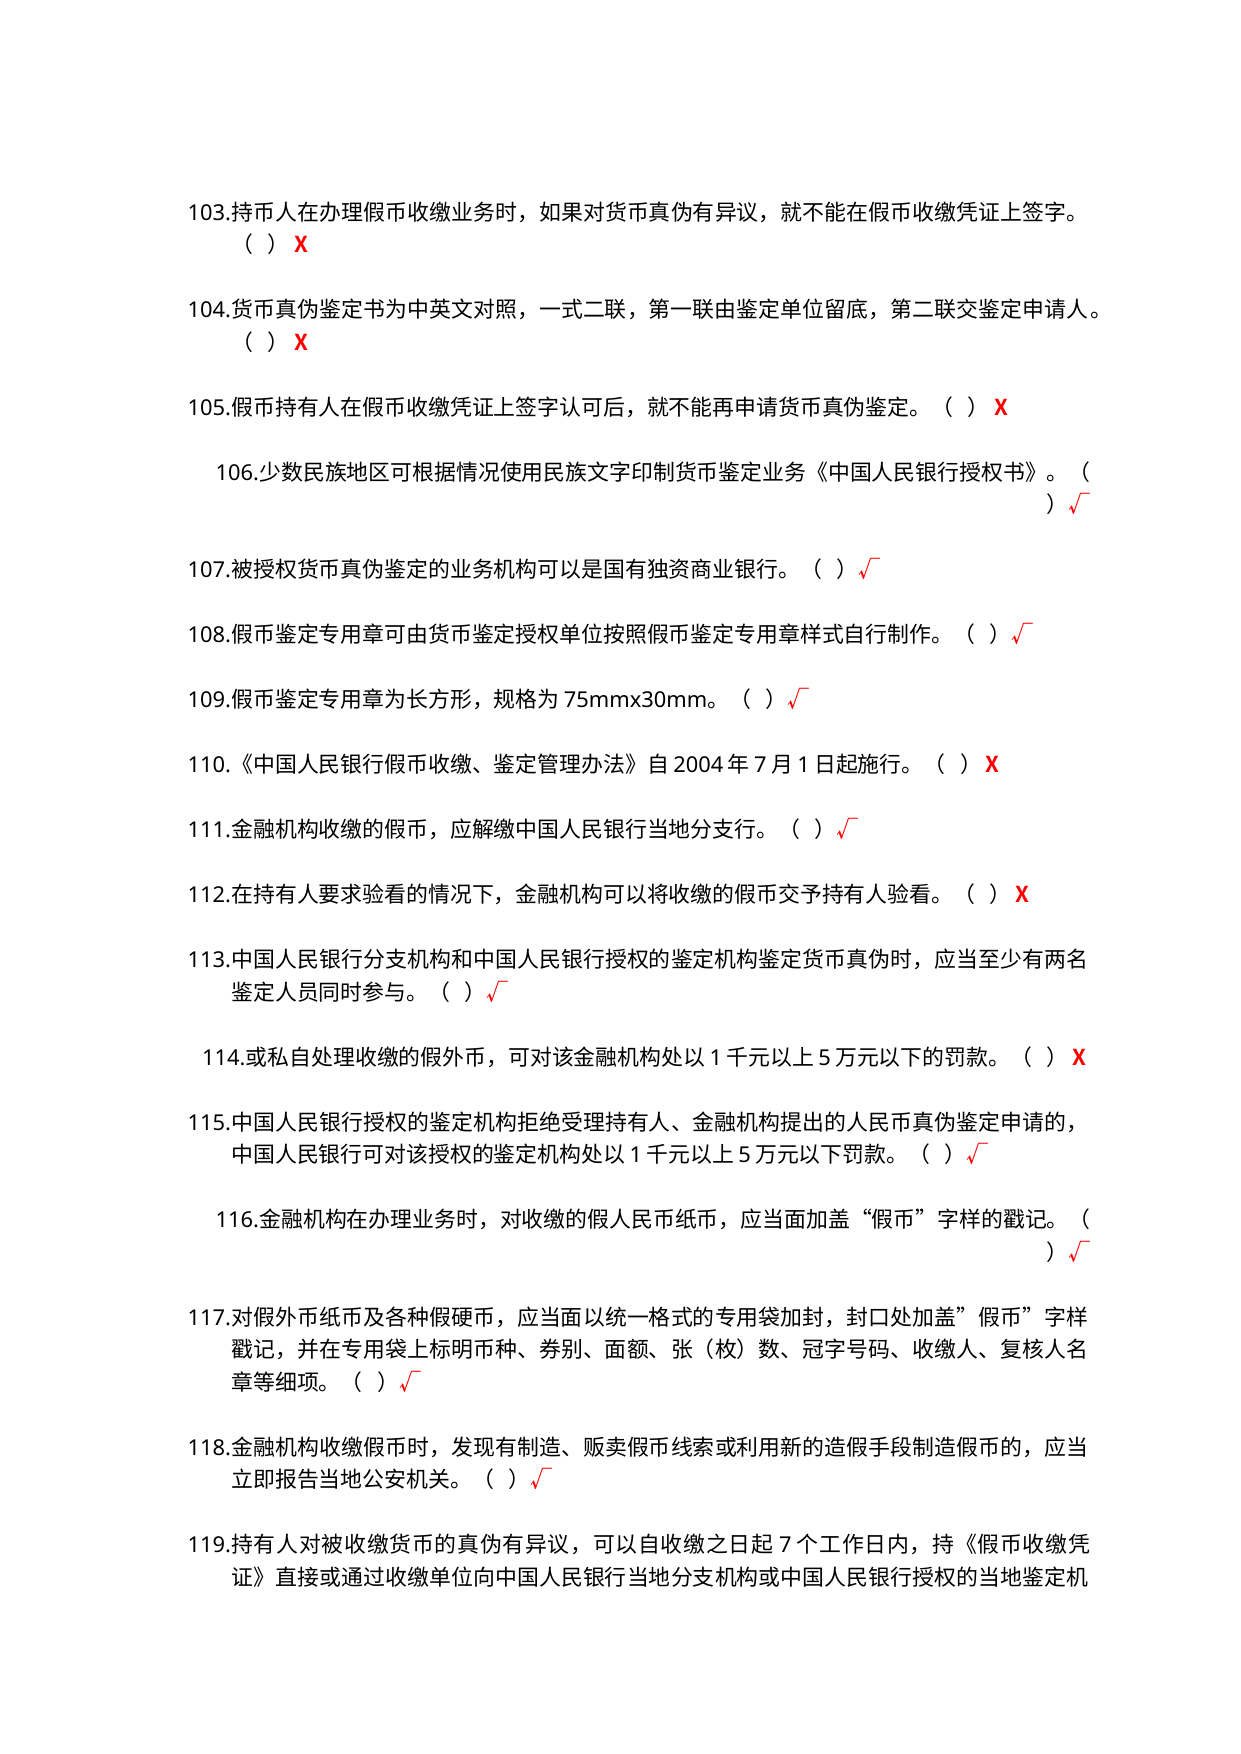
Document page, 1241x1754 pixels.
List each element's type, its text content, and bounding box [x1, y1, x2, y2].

list 对假外币纸币及各种假硬币，应当面以统一格式的专用袋加封，封口处加盖”假币”字样戳记，并在专用袋上标明币种、券别、面额、张（枚）数、冠字号码、收缴人、复核人名章等细项。（ ）√ [187, 1299, 1090, 1397]
list 持币人在办理假币收缴业务时，如果对货币真伪有异议，就不能在假币收缴凭证上签字。（ ）Ⅹ [187, 194, 1090, 259]
list 中国人民银行授权的鉴定机构拒绝受理持有人、金融机构提出的人民币真伪鉴定申请的，中国人民银行可对该授权的鉴定机构处以1千元以上5万元以下罚款。（ ）√ [187, 1104, 1090, 1169]
list 被授权货币真伪鉴定的业务机构可以是国有独资商业银行。（ ）√ [187, 552, 1090, 584]
list 金融机构收缴假币时，发现有制造、贩卖假币线索或利用新的造假手段制造假币的，应当立即报告当地公安机关。（ ）√ [187, 1429, 1090, 1494]
list 中国人民银行分支机构和中国人民银行授权的鉴定机构鉴定货币真伪时，应当至少有两名鉴定人员同时参与。（ ）√ [187, 942, 1090, 1007]
list 金融机构在办理业务时，对收缴的假人民币纸币，应当面加盖“假币”字样的戳记。（ ）√ [187, 1202, 1090, 1267]
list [187, 1527, 1090, 1592]
list 金融机构收缴的假币，应解缴中国人民银行当地分支行。（ ）√ [187, 812, 1090, 844]
list 货币真伪鉴定书为中英文对照，一式二联，第一联由鉴定单位留底，第二联交鉴定申请人。（ ）Ⅹ [187, 292, 1090, 357]
list 假币持有人在假币收缴凭证上签字认可后，就不能再申请货币真伪鉴定。（ ）Ⅹ [187, 389, 1090, 422]
list 《中国人民银行假币收缴、鉴定管理办法》自2004年7月1日起施行。（ ）Ⅹ [187, 747, 1090, 779]
list 假币鉴定专用章为长方形，规格为75mmx30mm。（ ）√ [187, 682, 1090, 714]
list 少数民族地区可根据情况使用民族文字印制货币鉴定业务《中国人民银行授权书》。（ ）√ [187, 454, 1090, 519]
list 或私自处理收缴的假外币，可对该金融机构处以1千元以上5万元以下的罚款。（ ）Ⅹ [187, 1039, 1090, 1072]
list 在持有人要求验看的情况下，金融机构可以将收缴的假币交予持有人验看。（ ）Ⅹ [187, 877, 1090, 909]
list 假币鉴定专用章可由货币鉴定授权单位按照假币鉴定专用章样式自行制作。（ ）√ [187, 617, 1090, 649]
